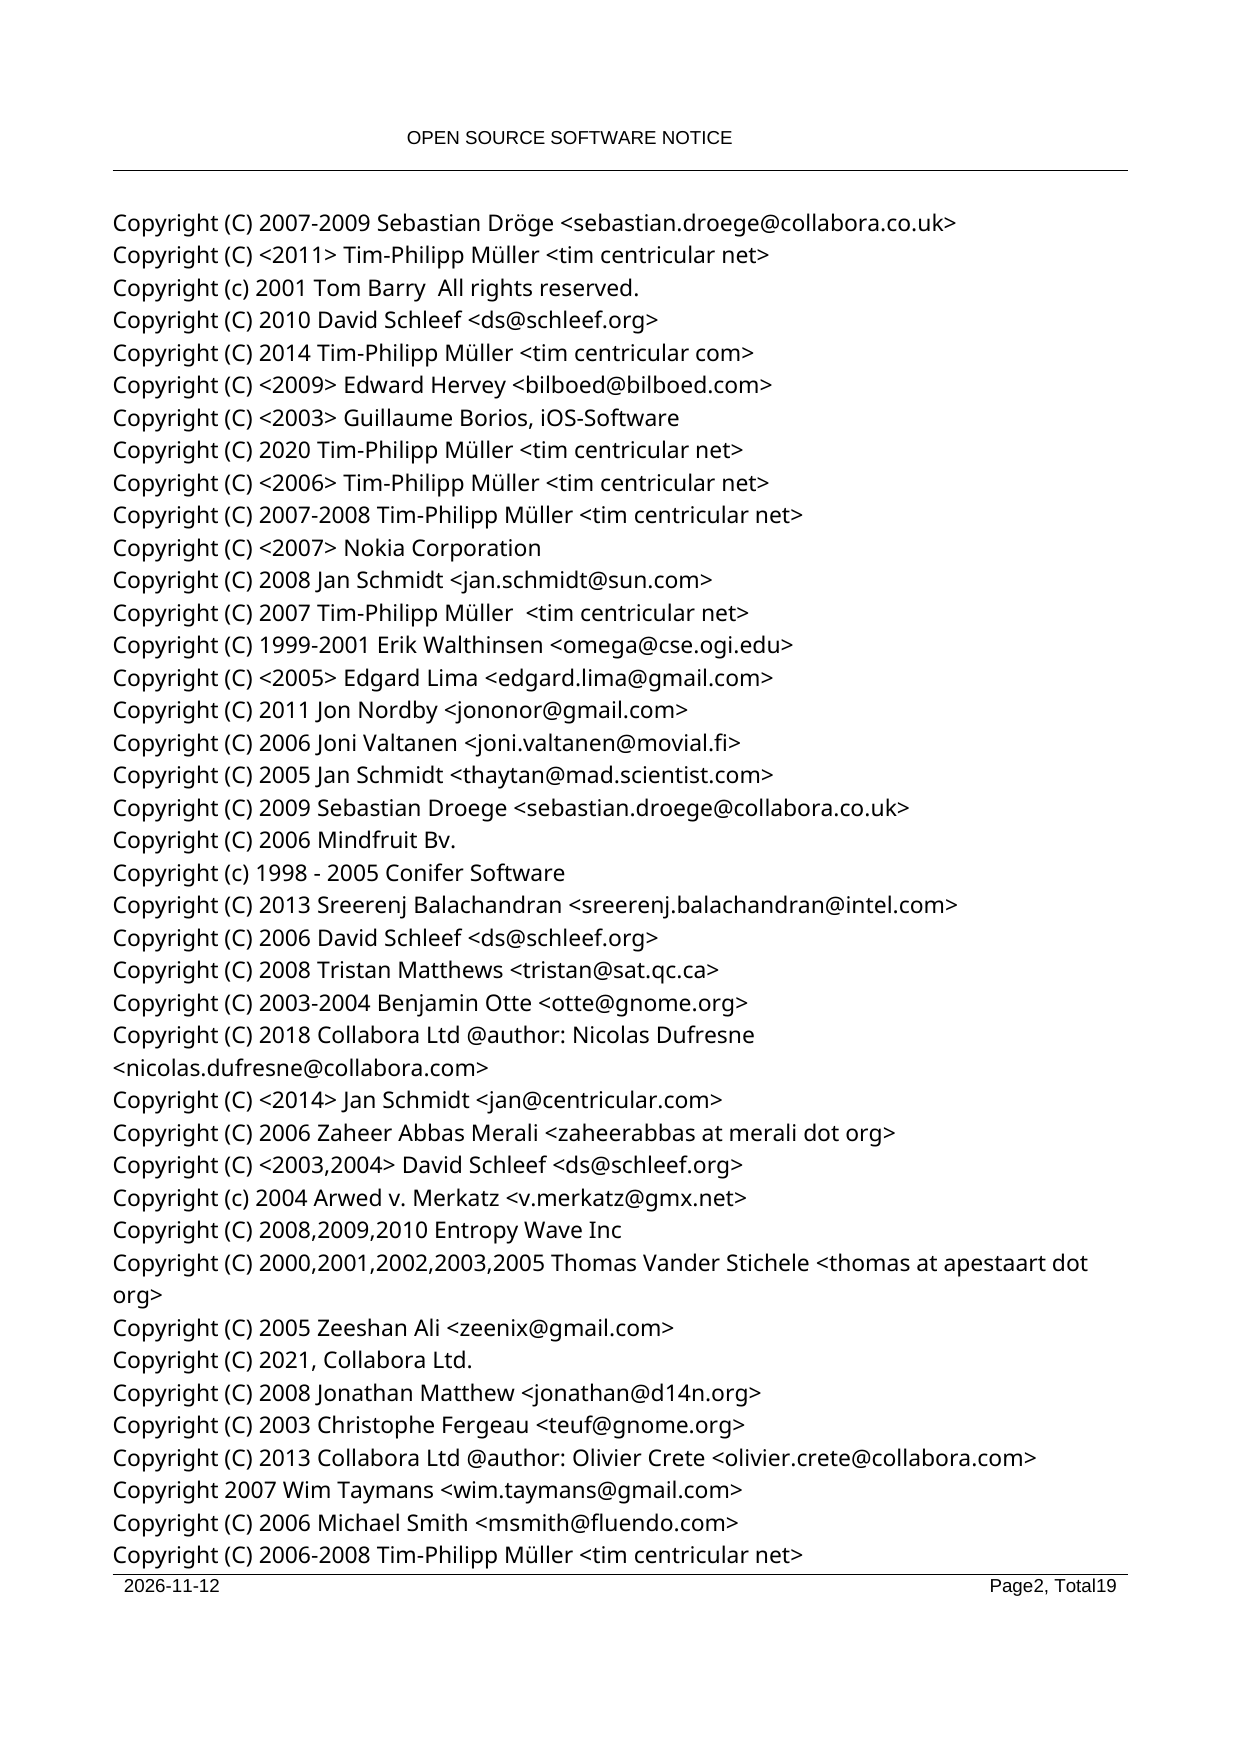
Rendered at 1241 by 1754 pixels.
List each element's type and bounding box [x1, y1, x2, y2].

text [112, 206, 1128, 1571]
